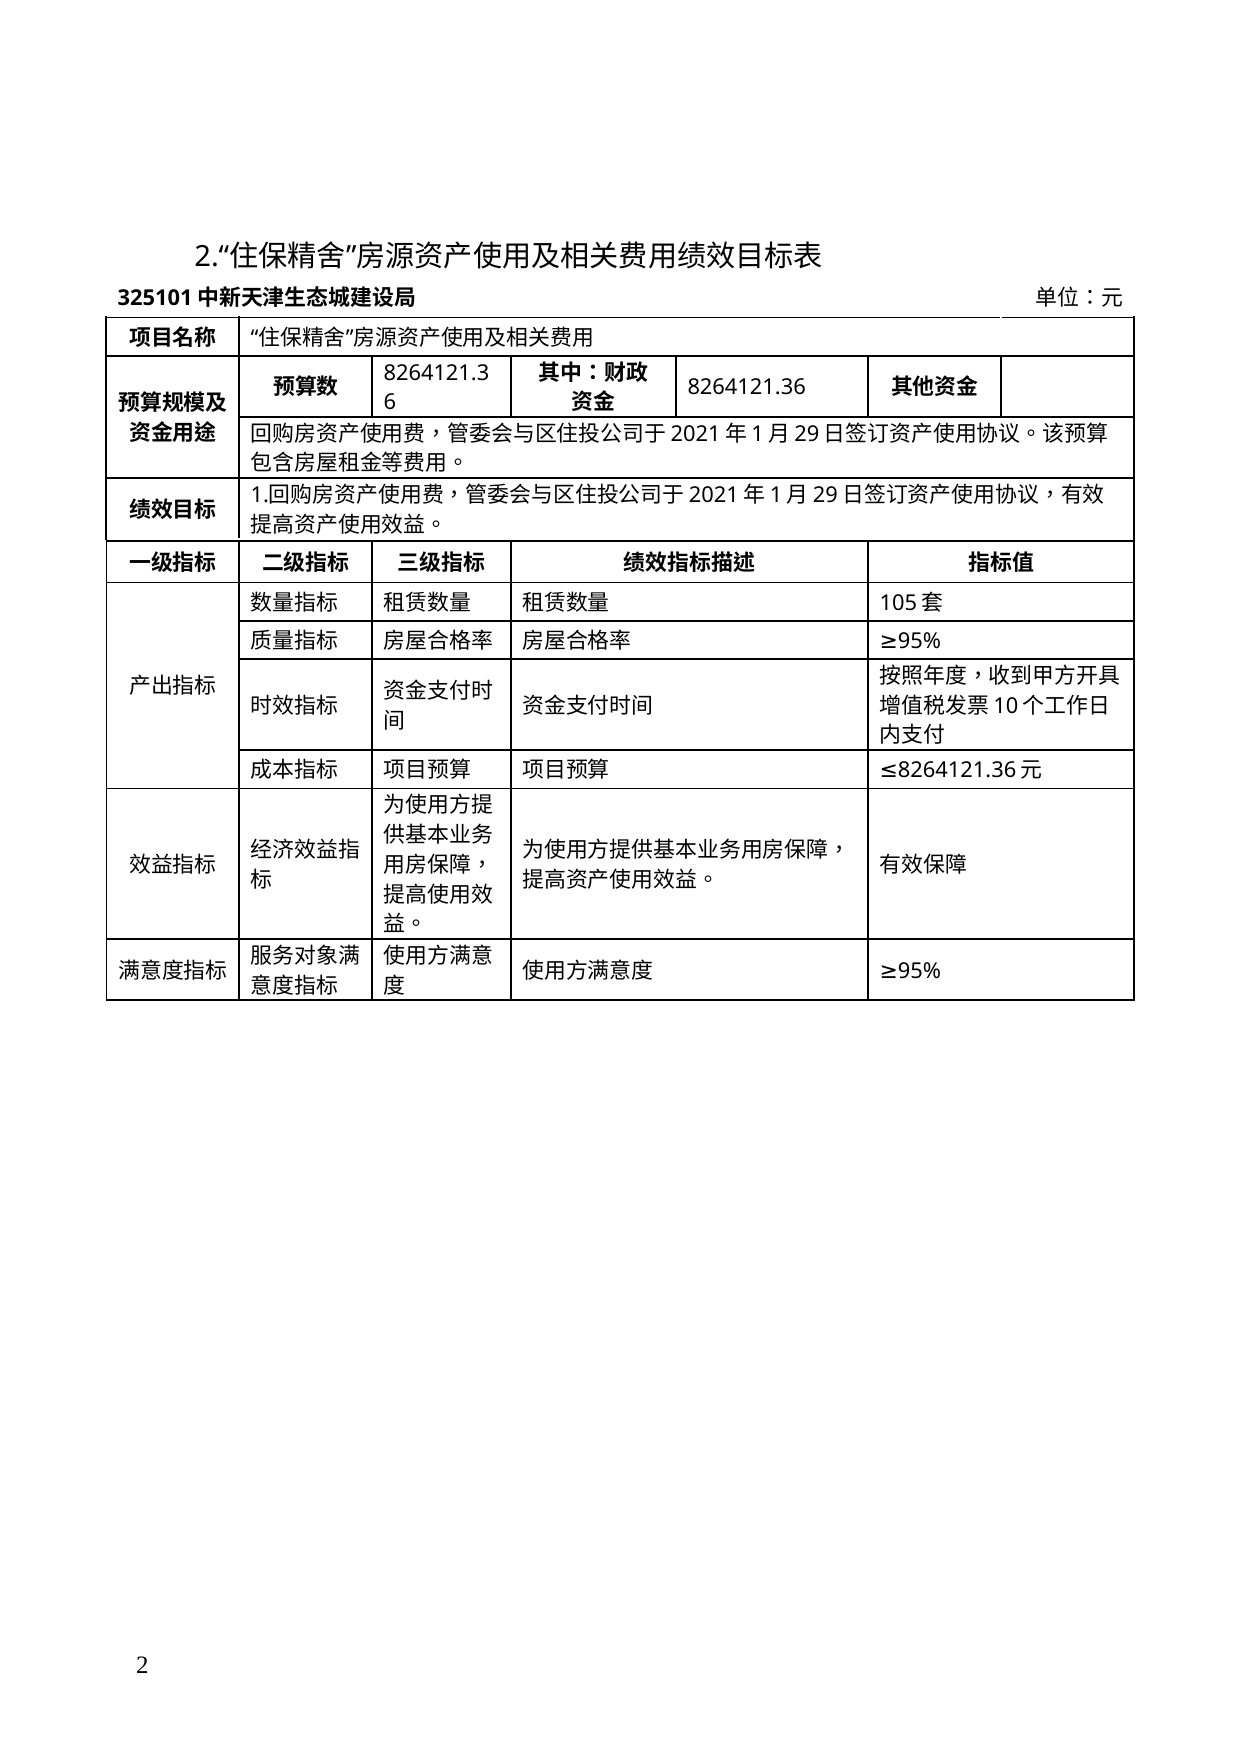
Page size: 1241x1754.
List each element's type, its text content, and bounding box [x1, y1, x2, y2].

table_cell 使用方满意度 [512, 940, 867, 999]
table_cell 成本指标 [240, 751, 371, 788]
table_cell 租赁数量 [373, 583, 510, 620]
table_cell 资金支付时间 [373, 660, 510, 749]
table_header 绩效指标描述 [512, 542, 867, 581]
table_cell 绩效目标 [107, 479, 238, 538]
table_cell 有效保障 [869, 789, 1133, 938]
table_cell 质量指标 [240, 622, 371, 658]
table_header 指标值 [869, 542, 1133, 581]
table_cell 使用方满意度 [373, 940, 510, 999]
table_cell 服务对象满意度指标 [240, 940, 371, 999]
table_cell 8264121.36 [373, 357, 510, 416]
table_cell ≥95% [869, 940, 1133, 999]
table_cell 项目预算 [373, 751, 510, 788]
table_cell 其他资金 [869, 357, 1000, 416]
table_cell ≤8264121.36元 [869, 751, 1133, 788]
table_cell 项目预算 [512, 751, 867, 788]
text 2.“住保精舍”房源资产使用及相关费用绩效目标表 [136, 235, 1104, 275]
table_header 二级指标 [240, 542, 371, 581]
table_cell 效益指标 [107, 789, 238, 938]
table_cell 8264121.36 [677, 357, 867, 416]
table_cell 经济效益指标 [240, 789, 371, 938]
table_cell ≥95% [869, 622, 1133, 658]
table_cell 其中：财政 资金 [512, 357, 675, 416]
table_cell 租赁数量 [512, 583, 867, 620]
table_cell 满意度指标 [107, 940, 238, 999]
table_cell 项目名称 [107, 318, 238, 355]
table_cell 数量指标 [240, 583, 371, 620]
table_header 单位：元 [1002, 277, 1133, 316]
table_header 325101中新天津生态城建设局 [107, 277, 1000, 316]
table_cell 105套 [869, 583, 1133, 620]
table_cell 为使用方提供基本业务用房保障，提高资产使用效益。 [512, 789, 867, 938]
table_cell 产出指标 [107, 583, 238, 788]
table_cell 回购房资产使用费，管委会与区住投公司于2021年1月29日签订资产使用协议。该预算包含房屋租金等费用。 [240, 418, 1133, 477]
table_cell 为使用方提供基本业务用房保障，提高使用效益。 [373, 789, 510, 938]
table_cell [1002, 357, 1133, 416]
table_cell 预算规模及资金用途 [107, 357, 238, 477]
table_header 三级指标 [373, 542, 510, 581]
table_cell 按照年度，收到甲方开具增值税发票10个工作日内支付 [869, 660, 1133, 749]
table_cell 预算数 [240, 357, 371, 416]
table_cell 房屋合格率 [373, 622, 510, 658]
table_cell 时效指标 [240, 660, 371, 749]
table_cell 资金支付时间 [512, 660, 867, 749]
table_cell 房屋合格率 [512, 622, 867, 658]
table_cell 1.回购房资产使用费，管委会与区住投公司于2021年1月29日签订资产使用协议，有效提高资产使用效益。 [240, 479, 1133, 538]
table_header 一级指标 [107, 542, 238, 581]
table_cell “住保精舍”房源资产使用及相关费用 [240, 318, 1133, 355]
